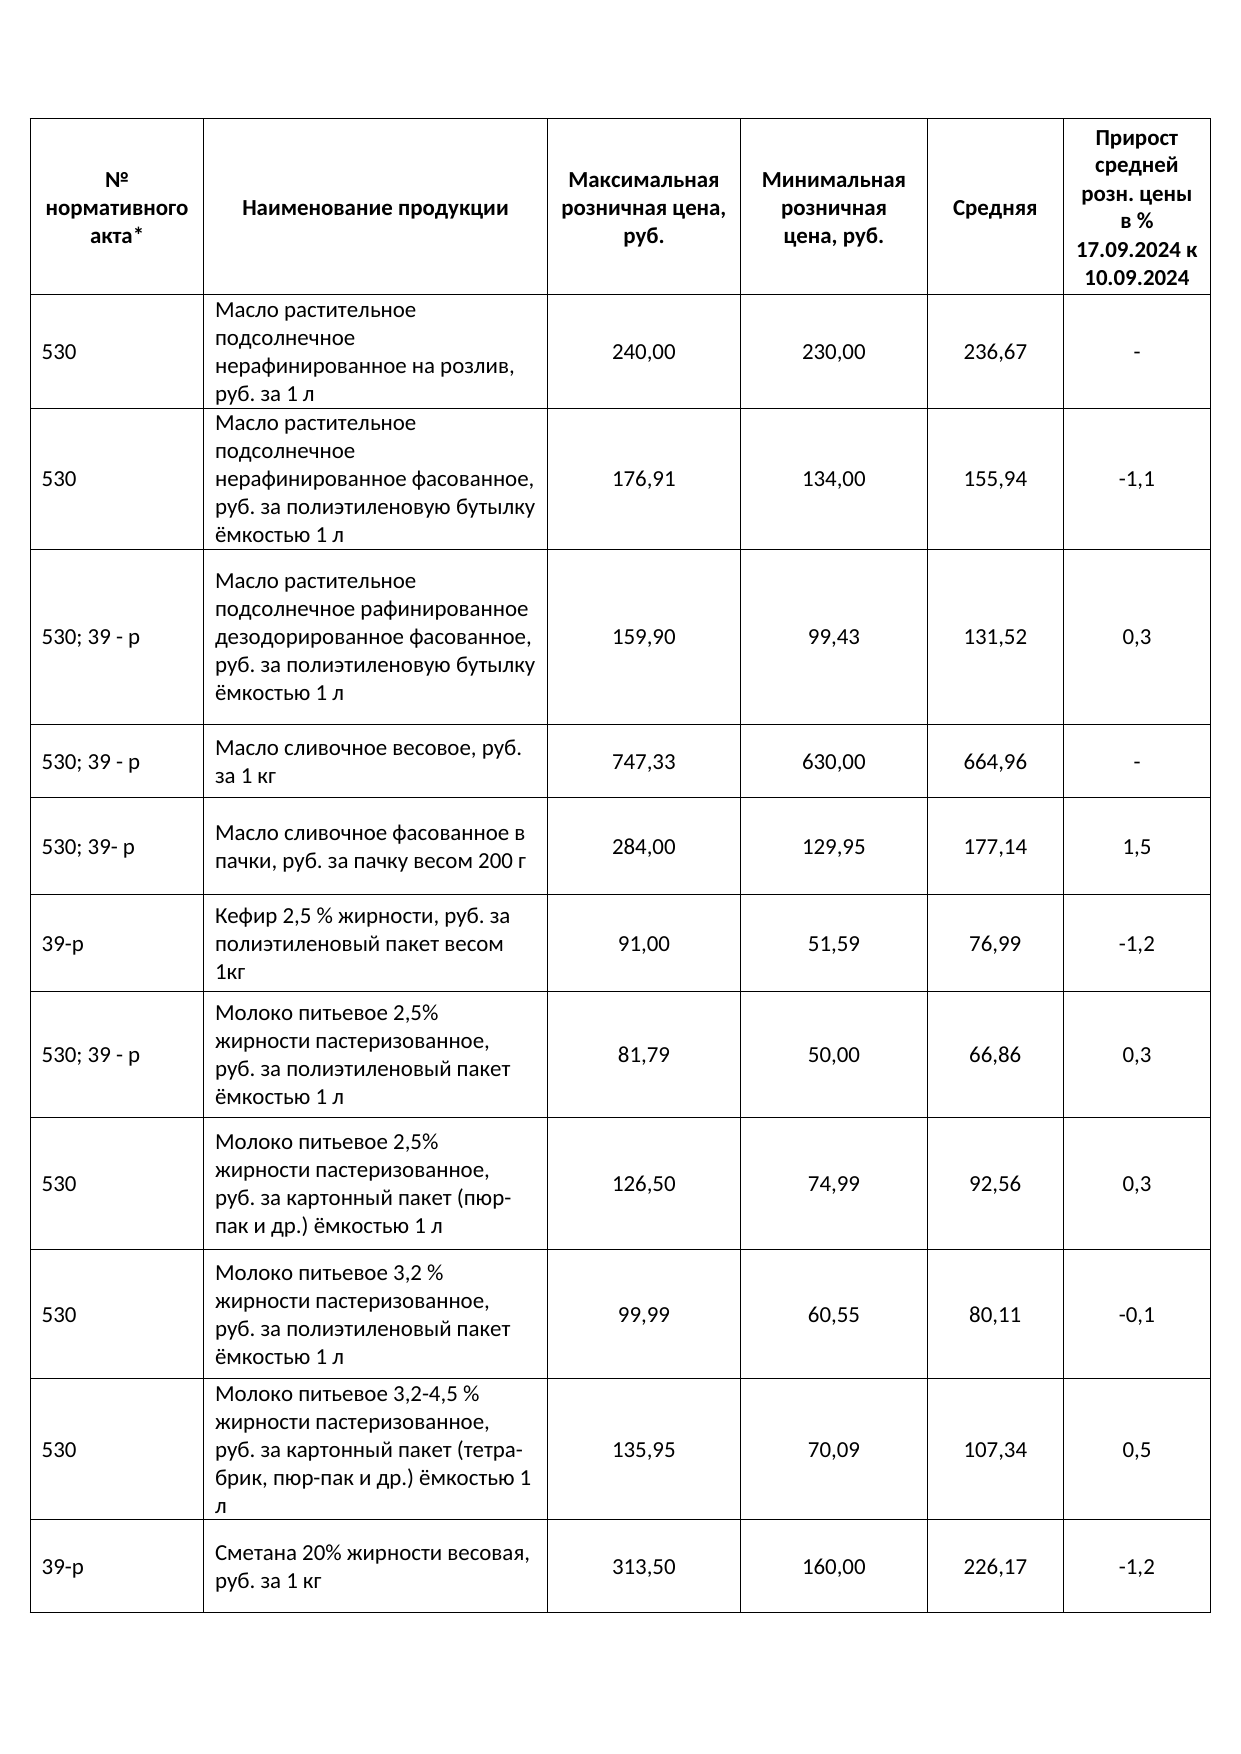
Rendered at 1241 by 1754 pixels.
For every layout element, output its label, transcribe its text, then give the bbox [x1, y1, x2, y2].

table_cell 126,50 [548, 1118, 740, 1248]
table_cell Масло сливочное весовое, руб. за 1 кг [204, 725, 547, 797]
table_cell 0,3 [1064, 550, 1210, 723]
table_cell 630,00 [741, 725, 927, 797]
table_cell 66,86 [928, 992, 1063, 1117]
table_cell 236,67 [928, 295, 1063, 407]
table_cell 530 [31, 1250, 203, 1378]
table_cell 39-р [31, 895, 203, 991]
table_cell 176,91 [548, 409, 740, 548]
table_cell 530; 39 - р [31, 992, 203, 1117]
table_cell 51,59 [741, 895, 927, 991]
table_cell 99,99 [548, 1250, 740, 1378]
table_cell 530; 39 - р [31, 550, 203, 723]
table_cell 129,95 [741, 798, 927, 894]
table_cell 135,95 [548, 1379, 740, 1519]
table_cell 50,00 [741, 992, 927, 1117]
table_cell 530; 39 - р [31, 725, 203, 797]
table_cell -1,2 [1064, 1520, 1210, 1612]
table_cell 240,00 [548, 295, 740, 407]
table_cell 131,52 [928, 550, 1063, 723]
table_cell 530; 39- р [31, 798, 203, 894]
table_cell 226,17 [928, 1520, 1063, 1612]
table_cell 99,43 [741, 550, 927, 723]
table_cell Сметана 20% жирности весовая, руб. за 1 кг [204, 1520, 547, 1612]
table_cell 107,34 [928, 1379, 1063, 1519]
table_cell 313,50 [548, 1520, 740, 1612]
table_cell 0,5 [1064, 1379, 1210, 1519]
table_cell Молоко питьевое 2,5% жирности пастеризованное, руб. за картонный пакет (пюр-пак и др.) ёмкостью 1 л [204, 1118, 547, 1248]
table_cell 160,00 [741, 1520, 927, 1612]
table_cell Масло растительное подсолнечное нерафинированное на розлив, руб. за 1 л [204, 295, 547, 407]
table_cell 0,3 [1064, 992, 1210, 1117]
table_cell Молоко питьевое 3,2 % жирности пастеризованное, руб. за полиэтиленовый пакет ёмкостью 1 л [204, 1250, 547, 1378]
table_cell Масло растительное подсолнечное рафинированное дезодорированное фасованное, руб. за полиэтиленовую бутылку ёмкостью 1 л [204, 550, 547, 723]
table_cell 60,55 [741, 1250, 927, 1378]
table_cell 530 [31, 295, 203, 407]
table_header Минимальная розничная цена, руб. [741, 119, 927, 294]
table_cell 284,00 [548, 798, 740, 894]
table_header Максимальная розничная цена, руб. [548, 119, 740, 294]
table_cell 159,90 [548, 550, 740, 723]
table_cell 76,99 [928, 895, 1063, 991]
table_cell 74,99 [741, 1118, 927, 1248]
table_cell Масло сливочное фасованное в пачки, руб. за пачку весом 200 г [204, 798, 547, 894]
table_cell 1,5 [1064, 798, 1210, 894]
table_cell - [1064, 725, 1210, 797]
table_cell 747,33 [548, 725, 740, 797]
table_cell 92,56 [928, 1118, 1063, 1248]
table_cell 39-р [31, 1520, 203, 1612]
table_header Прирост средней розн. цены в % 17.09.2024 к 10.09.2024 [1064, 119, 1210, 294]
table_cell Кефир 2,5 % жирности, руб. за полиэтиленовый пакет весом 1кг [204, 895, 547, 991]
table_cell 530 [31, 409, 203, 548]
table_cell 70,09 [741, 1379, 927, 1519]
table_cell Масло растительное подсолнечное нерафинированное фасованное, руб. за полиэтиленовую бутылку ёмкостью 1 л [204, 409, 547, 548]
table_cell 230,00 [741, 295, 927, 407]
table_cell 155,94 [928, 409, 1063, 548]
table_cell 177,14 [928, 798, 1063, 894]
table_cell 530 [31, 1118, 203, 1248]
table_cell -1,2 [1064, 895, 1210, 991]
table_cell -1,1 [1064, 409, 1210, 548]
table_cell - [1064, 295, 1210, 407]
table_cell 81,79 [548, 992, 740, 1117]
table_cell Молоко питьевое 3,2-4,5 % жирности пастеризованное, руб. за картонный пакет (тетра-брик, пюр-пак и др.) ёмкостью 1 л [204, 1379, 547, 1519]
table_header Наименование продукции [204, 119, 547, 294]
table_cell Молоко питьевое 2,5% жирности пастеризованное, руб. за полиэтиленовый пакет ёмкостью 1 л [204, 992, 547, 1117]
table_cell 91,00 [548, 895, 740, 991]
table_cell 530 [31, 1379, 203, 1519]
table_cell 134,00 [741, 409, 927, 548]
table_header № нормативного акта* [31, 119, 203, 294]
table_cell 80,11 [928, 1250, 1063, 1378]
table_cell 0,3 [1064, 1118, 1210, 1248]
table_cell -0,1 [1064, 1250, 1210, 1378]
table_header Средняя [928, 119, 1063, 294]
table_cell 664,96 [928, 725, 1063, 797]
